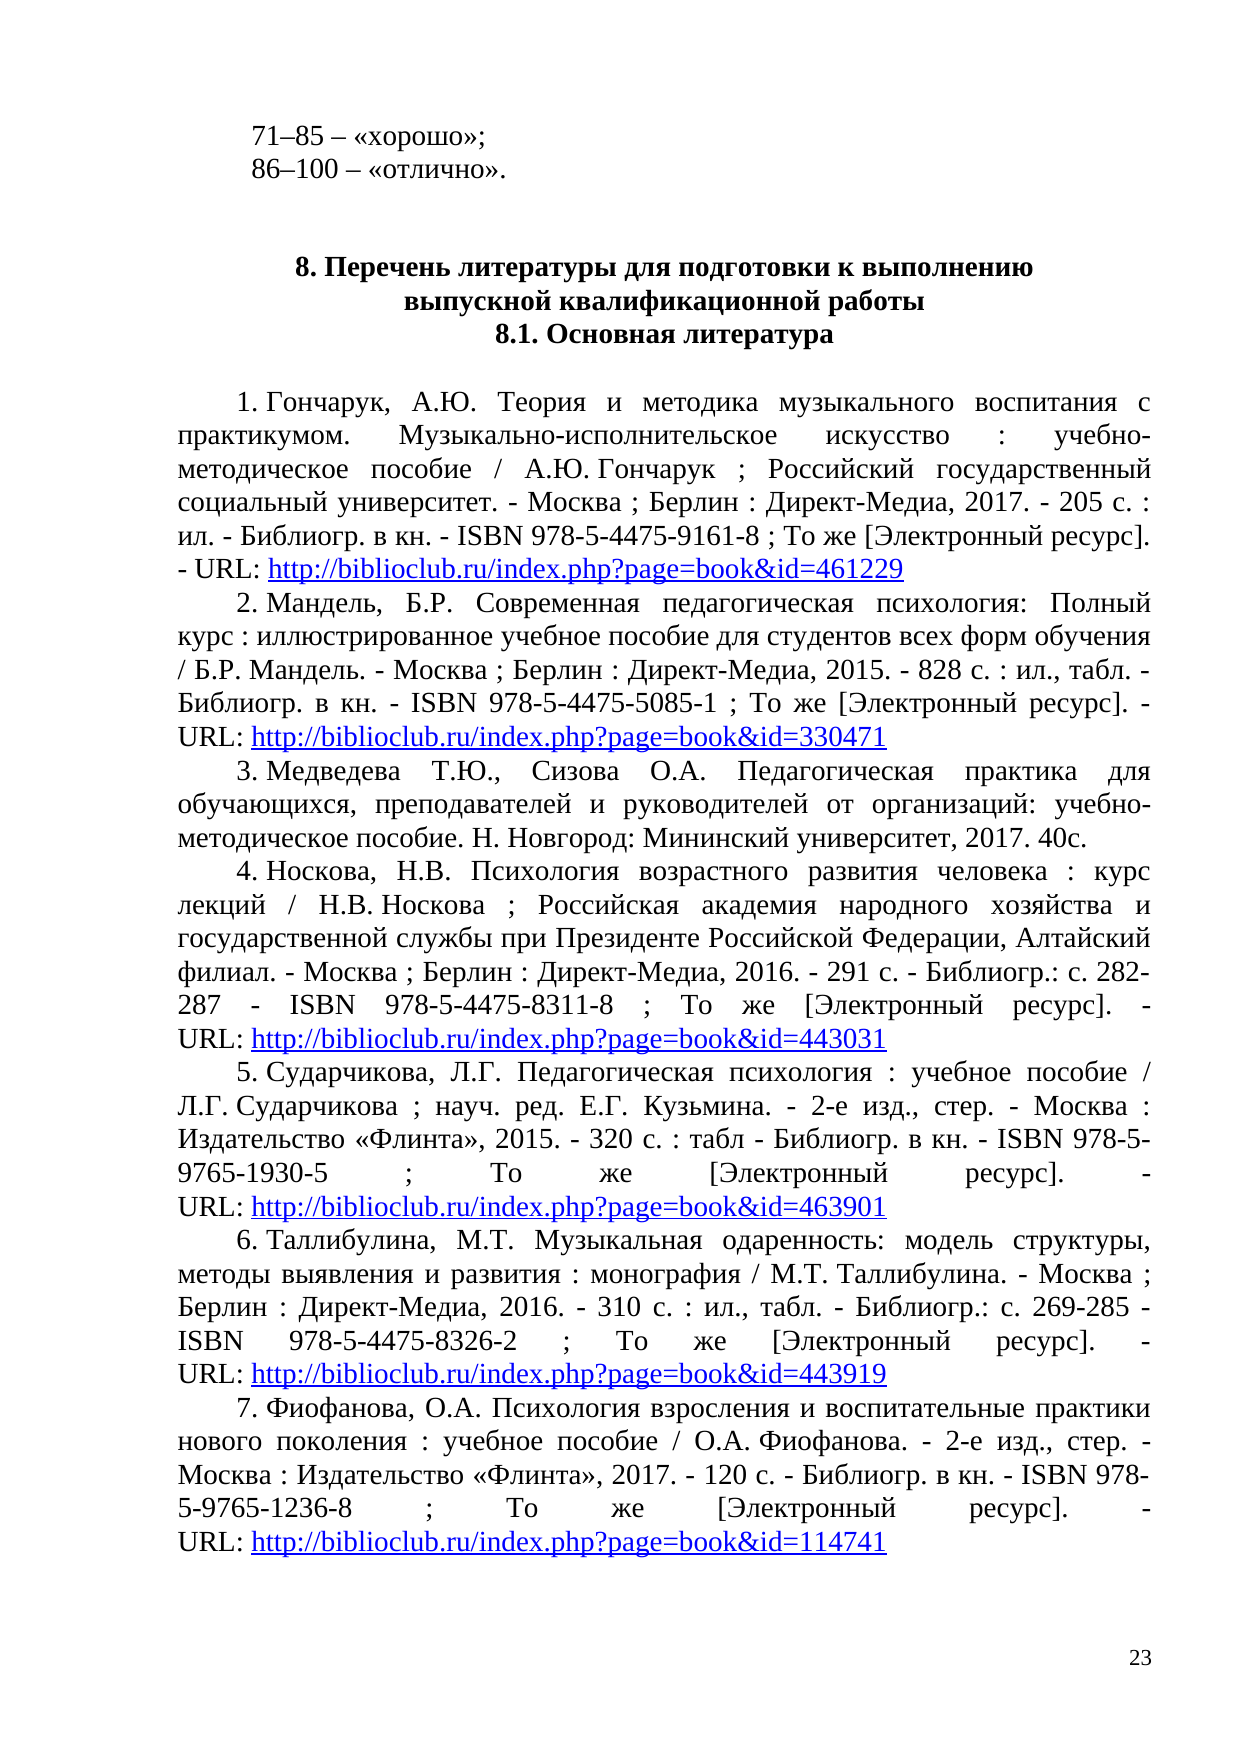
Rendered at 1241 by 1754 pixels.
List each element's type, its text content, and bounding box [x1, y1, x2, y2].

list Сударчикова, Л.Г. Педагогическая психология : учебное пособие / Л.Г. Сударчикова ; науч. ред. Е.Г. Кузьмина. - 2-е изд., стер. - Москва : Издательство «Флинта», 2015. - 320 с. : табл - Библиогр. в кн. - ISBN 978-5-9765-1930-5 ; То же [Электронный ресурс]. - URL: http://biblioclub.ru/index.php?page=book&id=463901 [177, 1054, 1152, 1222]
list Таллибулина, М.Т. Музыкальная одаренность: модель структуры, методы выявления и развития : монография / М.Т. Таллибулина. - Москва ; Берлин : Директ-Медиа, 2016. - 310 с. : ил., табл. - Библиогр.: с. 269-285 - ISBN 978-5-4475-8326-2 ; То же [Электронный ресурс]. - URL: http://biblioclub.ru/index.php?page=book&id=443919 [177, 1222, 1152, 1390]
text 86–100 – «отлично». [177, 152, 1152, 185]
list Мандель, Б.Р. Современная педагогическая психология: Полный курс : иллюстрированное учебное пособие для студентов всех форм обучения / Б.Р. Мандель. - Москва ; Берлин : Директ-Медиа, 2015. - 828 с. : ил., табл. - Библиогр. в кн. - ISBN 978-5-4475-5085-1 ; То же [Электронный ресурс]. - URL: http://biblioclub.ru/index.php?page=book&id=330471 [177, 585, 1152, 753]
list Фиофанова, О.А. Психология взросления и воспитательные практики нового поколения : учебное пособие / О.А. Фиофанова. - 2-е изд., стер. - Москва : Издательство «Флинта», 2017. - 120 с. - Библиогр. в кн. - ISBN 978-5-9765-1236-8 ; То же [Электронный ресурс]. - URL: http://biblioclub.ru/index.php?page=book&id=114741 [177, 1390, 1152, 1558]
text 8. Перечень литературы для подготовки к выполнению [177, 249, 1152, 283]
list Носкова, Н.В. Психология возрастного развития человека : курс лекций / Н.В. Носкова ; Российская академия народного хозяйства и государственной службы при Президенте Российской Федерации, Алтайский филиал. - Москва ; Берлин : Директ-Медиа, 2016. - 291 с. - Библиогр.: с. 282-287 - ISBN 978-5-4475-8311-8 ; То же [Электронный ресурс]. - URL: http://biblioclub.ru/index.php?page=book&id=443031 [177, 853, 1152, 1054]
text выпускной квалификационной работы [177, 283, 1152, 317]
text 71–85 – «хорошо»; [177, 118, 1152, 152]
list Медведева Т.Ю., Сизова О.А. Педагогическая практика для обучающихся, преподавателей и руководителей от организаций: учебно-методическое пособие. Н. Новгород: Мининский университет, 2017. 40с. [177, 753, 1152, 853]
text 8.1. Основная литература [177, 317, 1152, 350]
list Гончарук, А.Ю. Теория и методика музыкального воспитания с практикумом. Музыкально-исполнительское искусство : учебно-методическое пособие / А.Ю. Гончарук ; Российский государственный социальный университет. - Москва ; Берлин : Директ-Медиа, 2017. - 205 с. : ил. - Библиогр. в кн. - ISBN 978-5-4475-9161-8 ; То же [Электронный ресурс]. - URL: http://biblioclub.ru/index.php?page=book&id=461229 [177, 384, 1152, 585]
